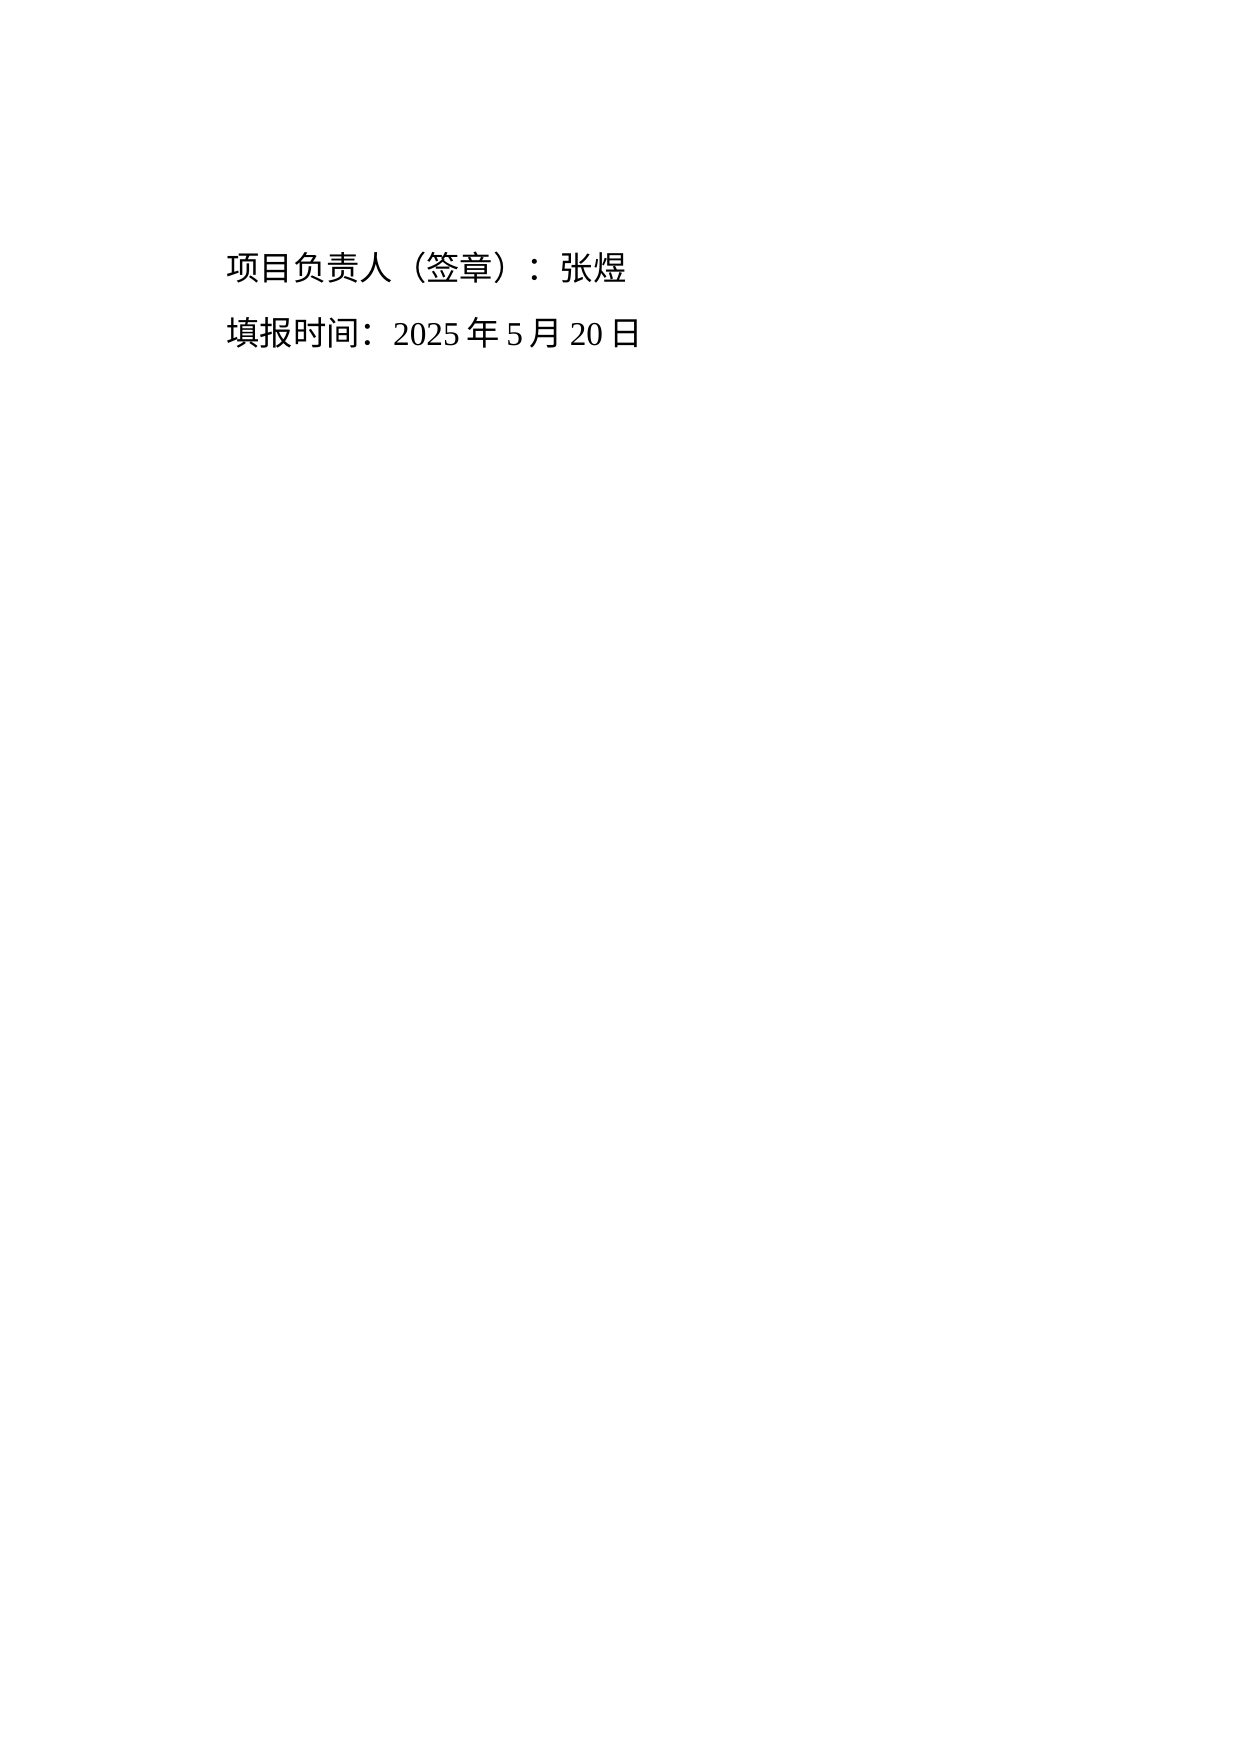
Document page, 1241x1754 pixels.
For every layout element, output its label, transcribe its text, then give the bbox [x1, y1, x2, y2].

text 填报时间：2025年5月20日 [159, 298, 1081, 363]
text 项目负责人（签章）：张煜 [159, 233, 1081, 298]
